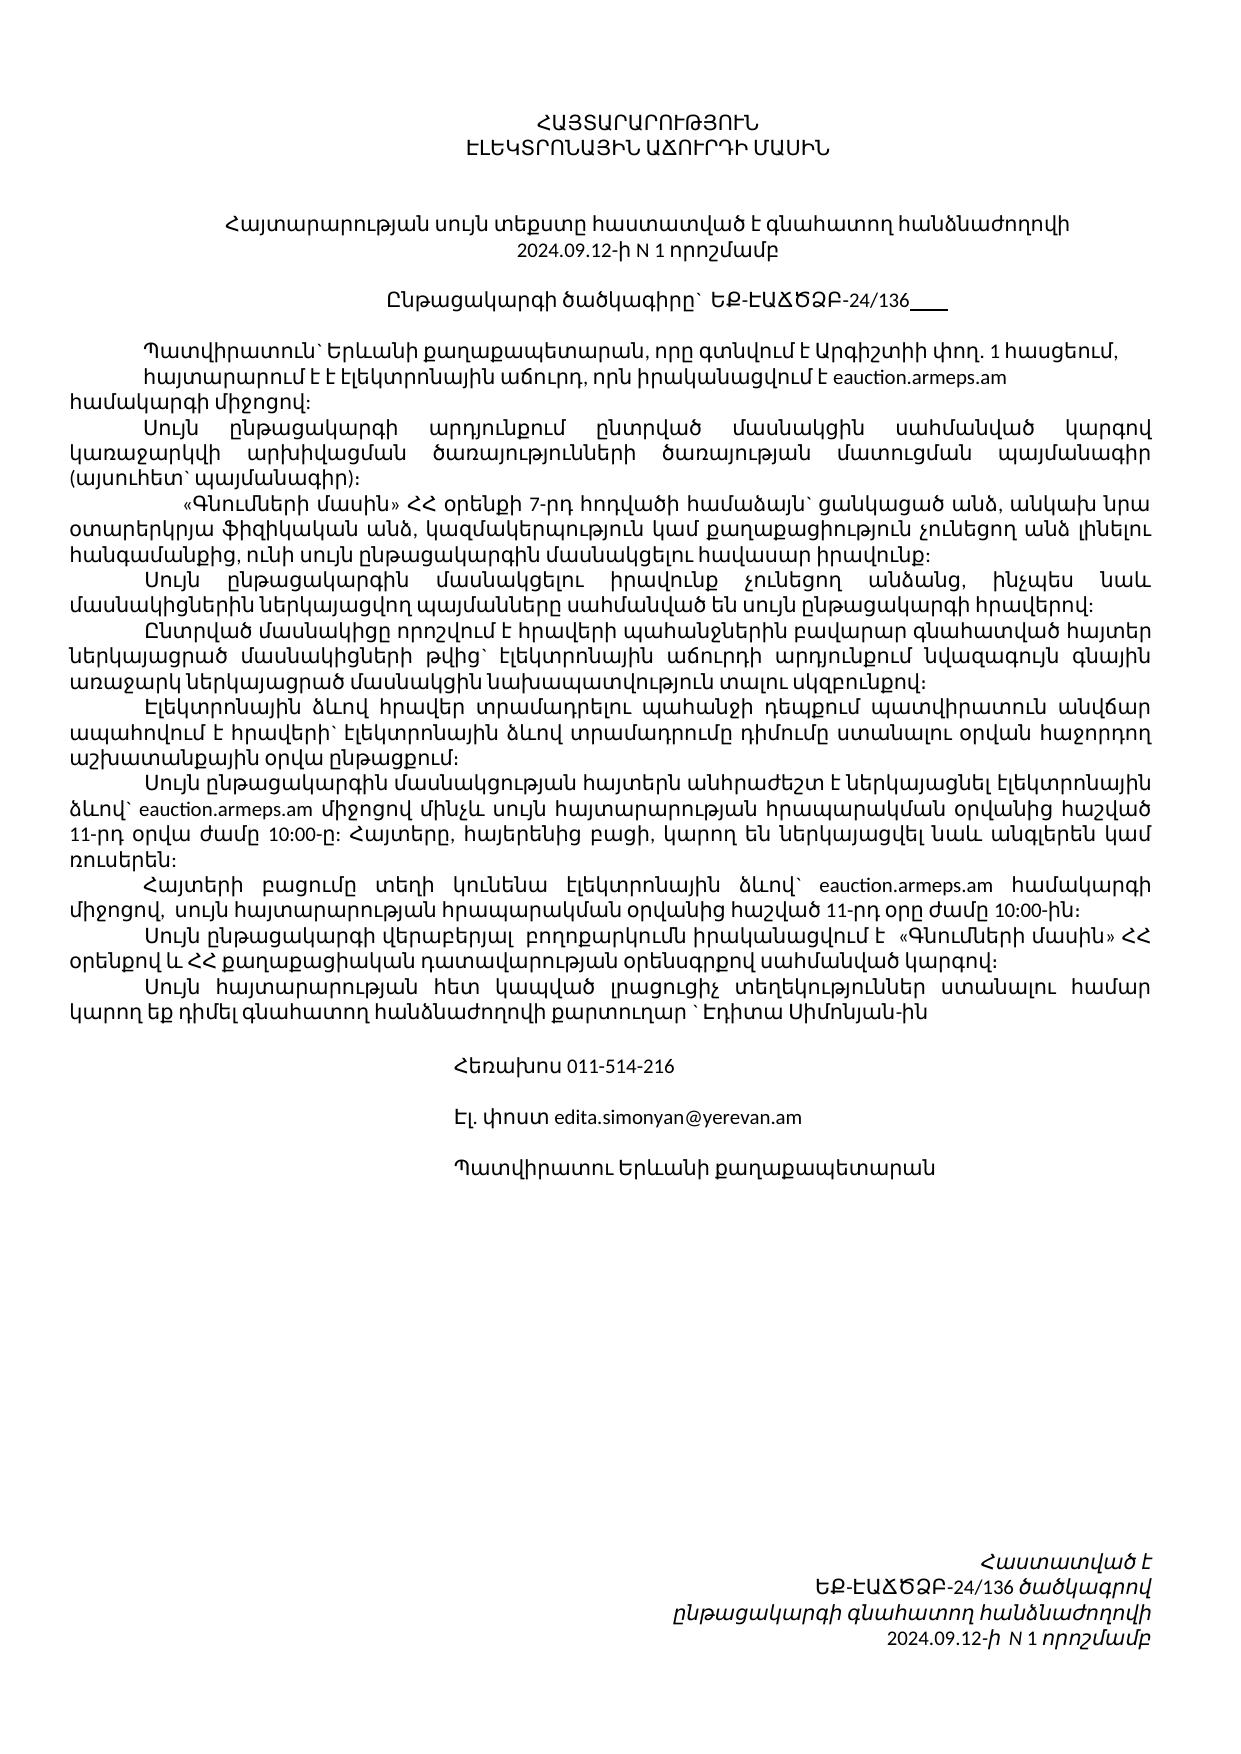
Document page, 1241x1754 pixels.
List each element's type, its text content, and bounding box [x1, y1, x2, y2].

text ՀԱՅՏԱՐԱՐՈՒԹՅՈՒՆ [69, 110, 1152, 135]
text ԷԼԵԿՏՐՈՆԱՅԻՆ ԱՃՈՒՐԴԻ ՄԱՍԻՆ [69, 135, 1152, 161]
text Էլեկտրոնային ձևով հրավեր տրամադրելու պահանջի դեպքում պատվիրատուն անվճար ապահովում է հրավերի` էլեկտրոնային ձևով տրամադրումը դիմումը ստանալու օրվան հաջորդող աշխատանքային օրվա ընթացքում։ [69, 694, 1152, 771]
text «Գնումների մասին» ՀՀ օրենքի 7-րդ հոդվածի համաձայն` ցանկացած անձ, անկախ նրա օտարերկրյա ֆիզիկական անձ, կազմակերպություն կամ քաղաքացիություն չունեցող անձ լինելու հանգամանքից, ունի սույն ընթացակարգին մասնակցելու հավասար իրավունք: [69, 491, 1152, 567]
text Սույն ընթացակարգին մասնակցելու իրավունք չունեցող անձանց, ինչպես նաև մասնակիցներին ներկայացվող պայմանները սահմանված են սույն ընթացակարգի հրավերով: [69, 567, 1152, 618]
text Պատվիրատուն` Երևանի քաղաքապետարան, որը գտնվում է Արգիշտիի փող. 1 հասցեում, [69, 338, 1152, 364]
text Հայտերի բացումը տեղի կունենա էլեկտրոնային ձևով` eauction.armeps.am համակարգի միջոցով, սույն հայտարարության հրապարակման օրվանից հաշված 11-րդ օրը ժամը 10:00-ին։ [69, 872, 1152, 923]
text Պատվիրատու Երևանի քաղաքապետարան [69, 1155, 1152, 1180]
text ԵՔ-ԷԱՃԾՁԲ-24/136 ծածկագրով [69, 1574, 1152, 1600]
text Հայտարարության սույն տեքստը հաստատված է գնահատող հանձնաժողովի [69, 211, 1152, 237]
text ընթացակարգի գնահատող հանձնաժողովի [69, 1600, 1152, 1625]
text 2024.09.12 -ի N 1 որոշմամբ [69, 1625, 1152, 1651]
text Սույն ընթացակարգին մասնակցության հայտերն անհրաժեշտ է ներկայացնել էլեկտրոնային ձևով` eauction.armeps.am միջոցով մինչև սույն հայտարարության հրապարակման օրվանից հաշված 11-րդ օրվա ժամը 10:00-ը: Հայտերը, հայերենից բացի, կարող են ներկայացվել նաև անգլերեն կամ ռուսերեն: [69, 771, 1152, 872]
text Հեռախոս 011-514-216 [69, 1053, 1152, 1078]
text Սույն ընթացակարգի վերաբերյալ բողոքարկումն իրականացվում է «Գնումների մասին» ՀՀ օրենքով և ՀՀ քաղաքացիական դատավարության օրենսգրքով սահմանված կարգով։ [69, 923, 1152, 974]
text հայտարարում է է էլեկտրոնային աճուրդ, որն իրականացվում է eauction.armeps.am համակարգի միջոցով: [69, 364, 1152, 415]
text 2024.09.12 -ի N 1 որոշմամբ [69, 237, 1152, 262]
text Ընտրված մասնակիցը որոշվում է հրավերի պահանջներին բավարար գնահատված հայտեր ներկայացրած մասնակիցների թվից` էլեկտրոնային աճուրդի արդյունքում նվազագույն գնային առաջարկ ներկայացրած մասնակցին նախապատվություն տալու սկզբունքով։ [69, 618, 1152, 694]
text Սույն հայտարարության հետ կապված լրացուցիչ տեղեկություններ ստանալու համար կարող եք դիմել գնահատող հանձնաժողովի քարտուղար ` Էդիտա Սիմոնյան-ին [69, 974, 1152, 1025]
text Էլ. փոստ edita.simonyan@yerevan.am [69, 1104, 1152, 1129]
text Սույն ընթացակարգի արդյունքում ընտրված մասնակցին սահմանված կարգով կառաջարկվի արխիվացման ծառայությունների ծառայության մատուցման պայմանագիր (այսուհետ` պայմանագիր)։ [69, 415, 1152, 491]
text Ընթացակարգի ծածկագիրը` ԵՔ-ԷԱՃԾՁԲ-24/136 [69, 288, 1152, 313]
text Հաստատված է [69, 1549, 1152, 1574]
